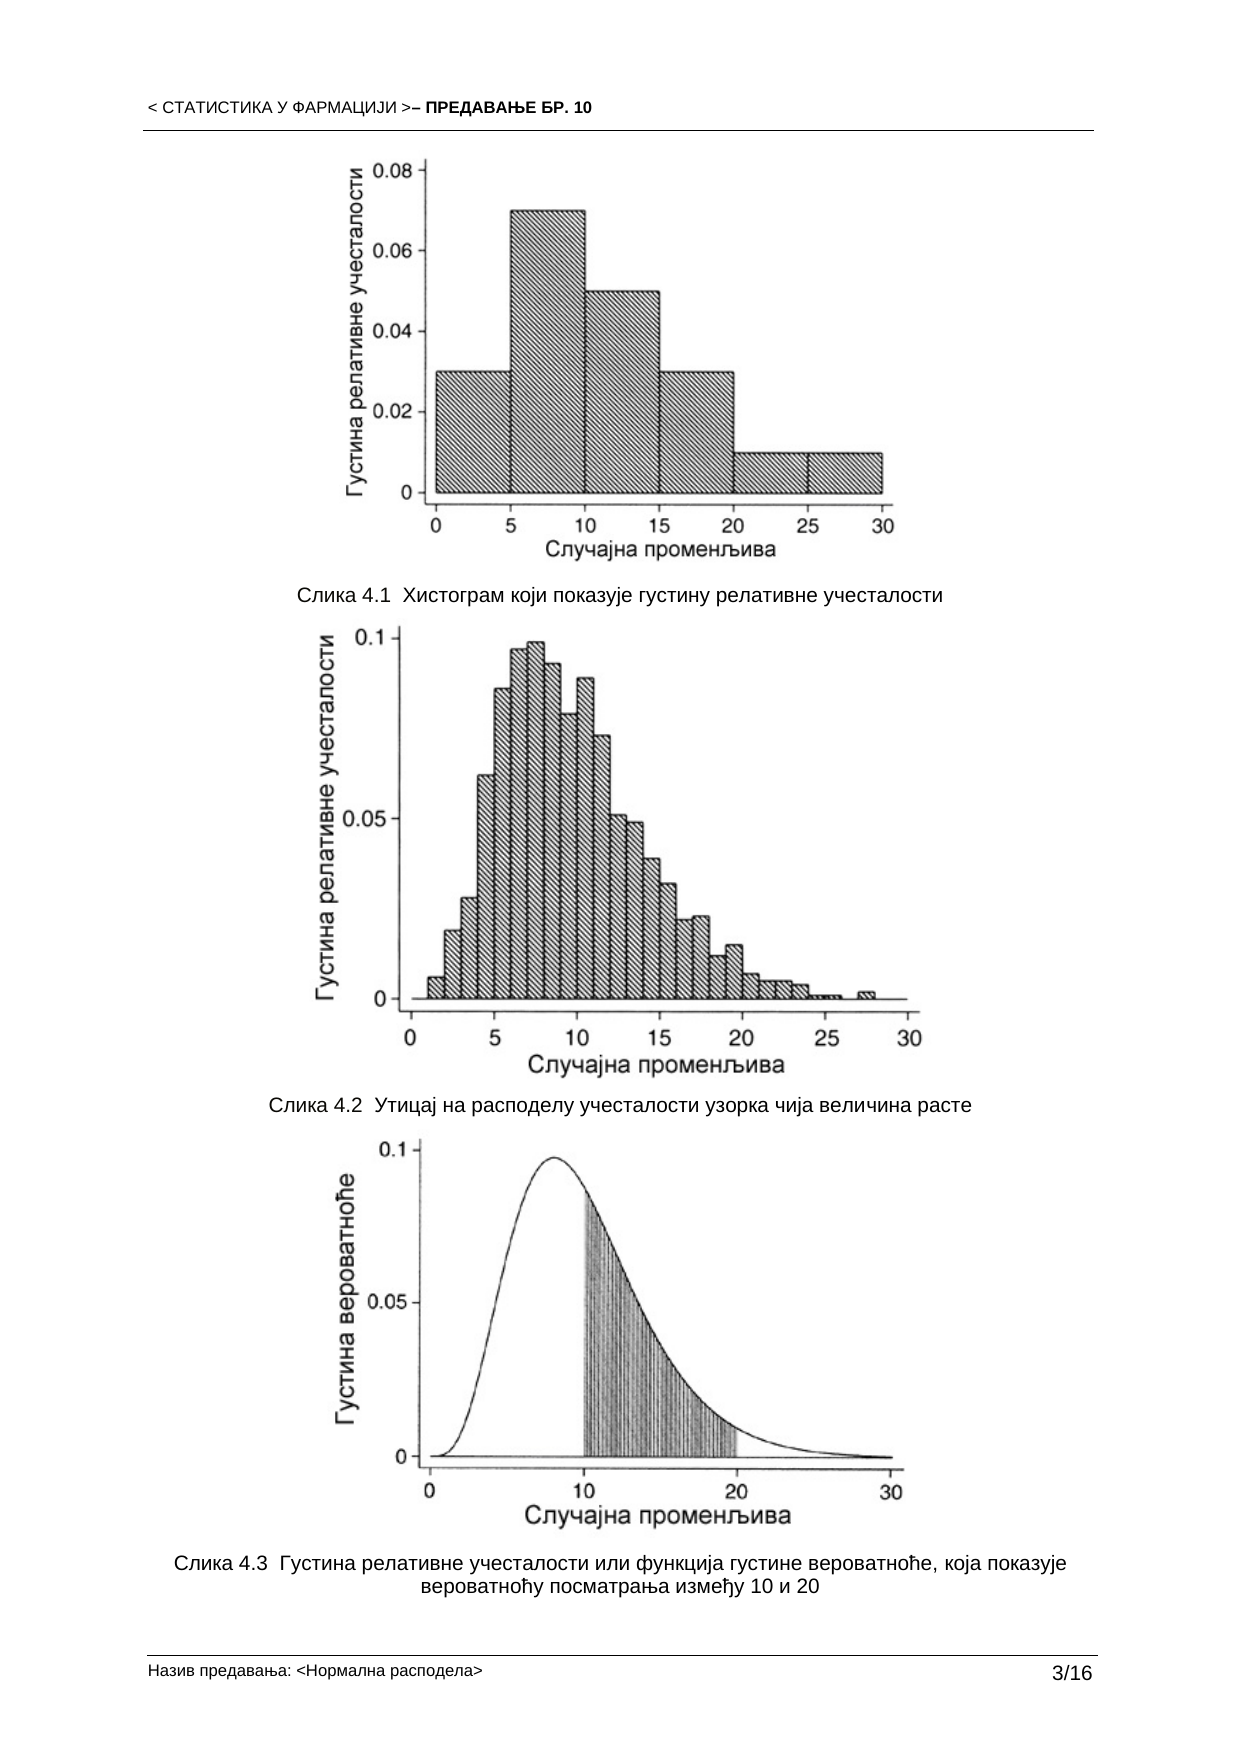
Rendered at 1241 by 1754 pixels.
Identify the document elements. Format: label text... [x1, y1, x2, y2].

picture [309, 618, 932, 1081]
picture [327, 1129, 913, 1538]
text Слика 4.2 Утицај на расподелу учесталости узорка чија величина расте [148, 1093, 1092, 1117]
text Слика 4.3 Густина релативне учесталости или функција густине вероватноће, која показује вероватноћу посматрања између 10 и 20 [148, 1550, 1092, 1598]
picture [339, 150, 902, 570]
text Слика 4.1 Хистограм који показује густину релативне учесталости [148, 582, 1092, 606]
